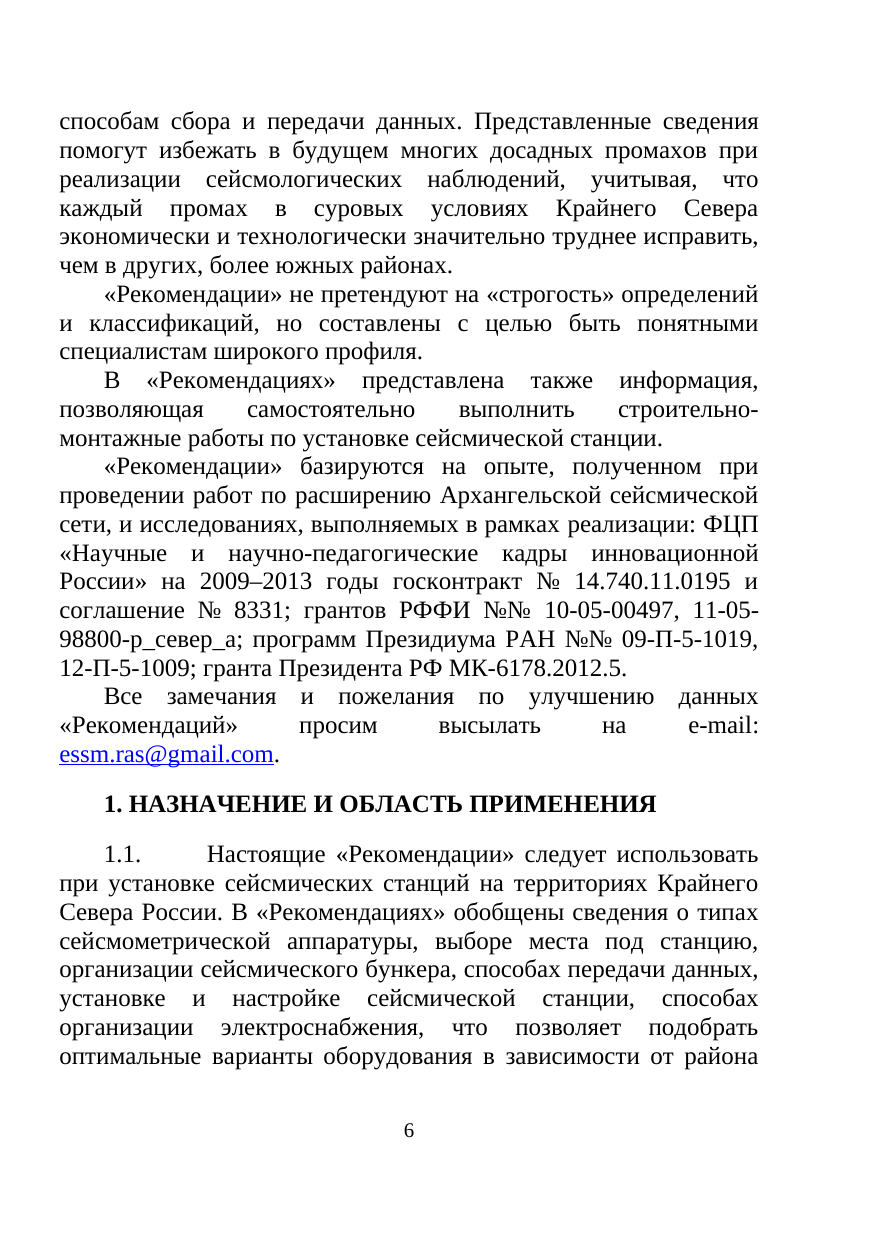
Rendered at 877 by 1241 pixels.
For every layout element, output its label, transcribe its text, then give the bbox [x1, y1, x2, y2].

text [59, 106, 759, 279]
list Все замечания и пожелания по улучшению данных «Рекомендаций» просим высылать на e-mail: essm.ras@gmail.com. [59, 681, 759, 768]
text «Рекомендации» не претендуют на «строгость» определений и классификаций, но составлены с целью быть понятными специалистам широкого профиля. [59, 279, 759, 365]
text В «Рекомендациях» представлена также информация, позволяющая самостоятельно выполнить строительно-монтажные работы по установке сейсмической станции. [59, 365, 759, 451]
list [59, 839, 759, 1069]
text 1. НАЗНАЧЕНИЕ И ОБЛАСТЬ ПРИМЕНЕНИЯ [59, 789, 759, 818]
text «Рекомендации» базируются на опыте, полученном при проведении работ по расширению Архангельской сейсмической сети, и исследованиях, выполняемых в рамках реализации: ФЦП «Научные и научно-педагогические кадры инновационной России» на 2009–2013 годы госконтракт № 14.740.11.0195 и соглашение № 8331; грантов РФФИ №№ 10-05-00497, 11-05-98800-р_север_а; программ Президиума РАН №№ 09-П-5-1019, 12-П-5-1009; гранта Президента РФ МК-6178.2012.5. [59, 451, 759, 681]
